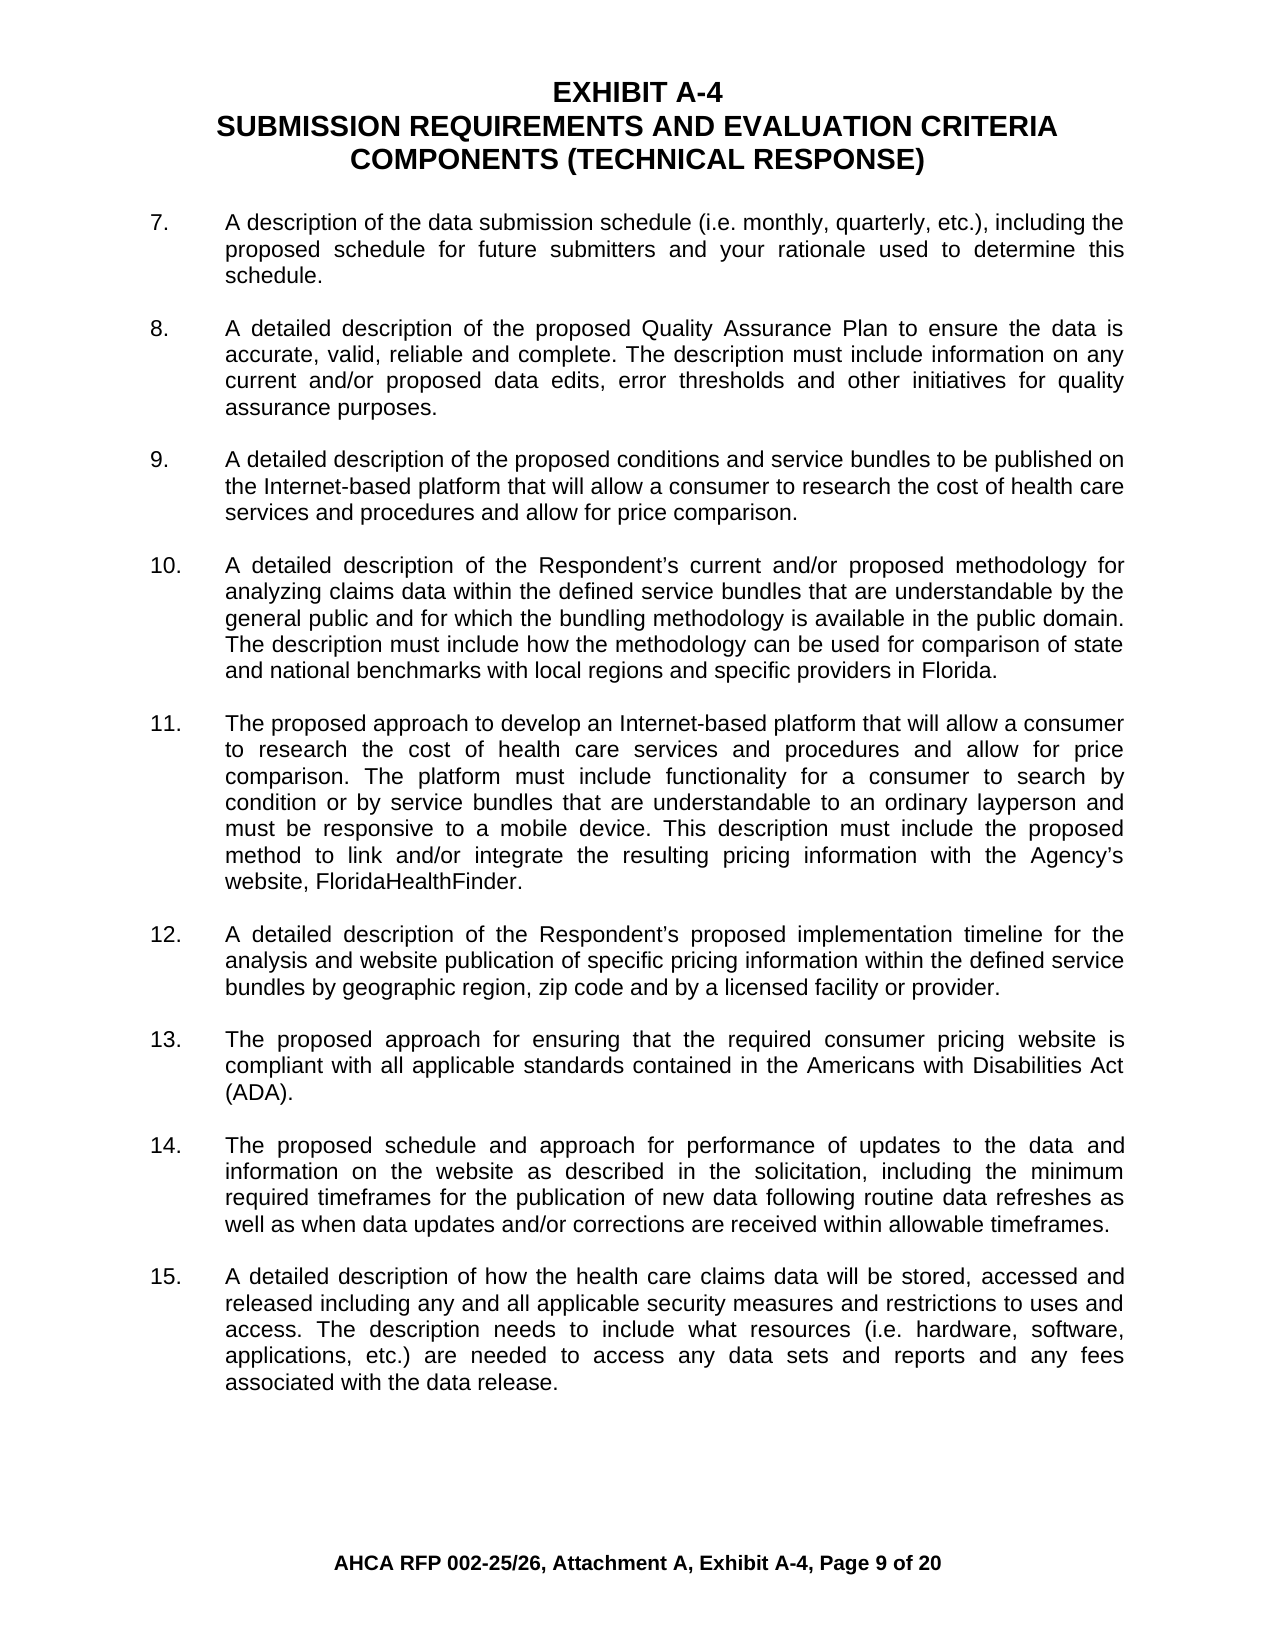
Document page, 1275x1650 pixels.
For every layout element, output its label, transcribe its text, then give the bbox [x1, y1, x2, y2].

list A detailed description of the Respondent’s current and/or proposed methodology for analyzing claims data within the defined service bundles that are understandable by the general public and for which the bundling methodology is available in the public domain. The description must include how the methodology can be used for comparison of state and national benchmarks with local regions and specific providers in Florida. [150, 552, 1125, 683]
list A detailed description of how the health care claims data will be stored, accessed and released including any and all applicable security measures and restrictions to uses and access. The description needs to include what resources (i.e. hardware, software, applications, etc.) are needed to access any data sets and reports and any fees associated with the data release. [150, 1263, 1125, 1395]
list A description of the data submission schedule (i.e. monthly, quarterly, etc.), including the proposed schedule for future submitters and your rationale used to determine this schedule. [150, 209, 1125, 288]
list The proposed approach to develop an Internet-based platform that will allow a consumer to research the cost of health care services and procedures and allow for price comparison. The platform must include functionality for a consumer to search by condition or by service bundles that are understandable to an ordinary layperson and must be responsive to a mobile device. This description must include the proposed method to link and/or integrate the resulting pricing information with the Agency’s website, FloridaHealthFinder. [150, 710, 1125, 894]
list A detailed description of the Respondent’s proposed implementation timeline for the analysis and website publication of specific pricing information within the defined service bundles by geographic region, zip code and by a licensed facility or provider. [150, 921, 1125, 1000]
list The proposed schedule and approach for performance of updates to the data and information on the website as described in the solicitation, including the minimum required timeframes for the publication of new data following routine data refreshes as well as when data updates and/or corrections are received within allowable timeframes. [150, 1132, 1125, 1237]
list The proposed approach for ensuring that the required consumer pricing website is compliant with all applicable standards contained in the Americans with Disabilities Act (ADA). [150, 1026, 1125, 1105]
list A detailed description of the proposed conditions and service bundles to be published on the Internet-based platform that will allow a consumer to research the cost of health care services and procedures and allow for price comparison. [150, 446, 1125, 525]
list A detailed description of the proposed Quality Assurance Plan to ensure the data is accurate, valid, reliable and complete. The description must include information on any current and/or proposed data edits, error thresholds and other initiatives for quality assurance purposes. [150, 314, 1125, 420]
